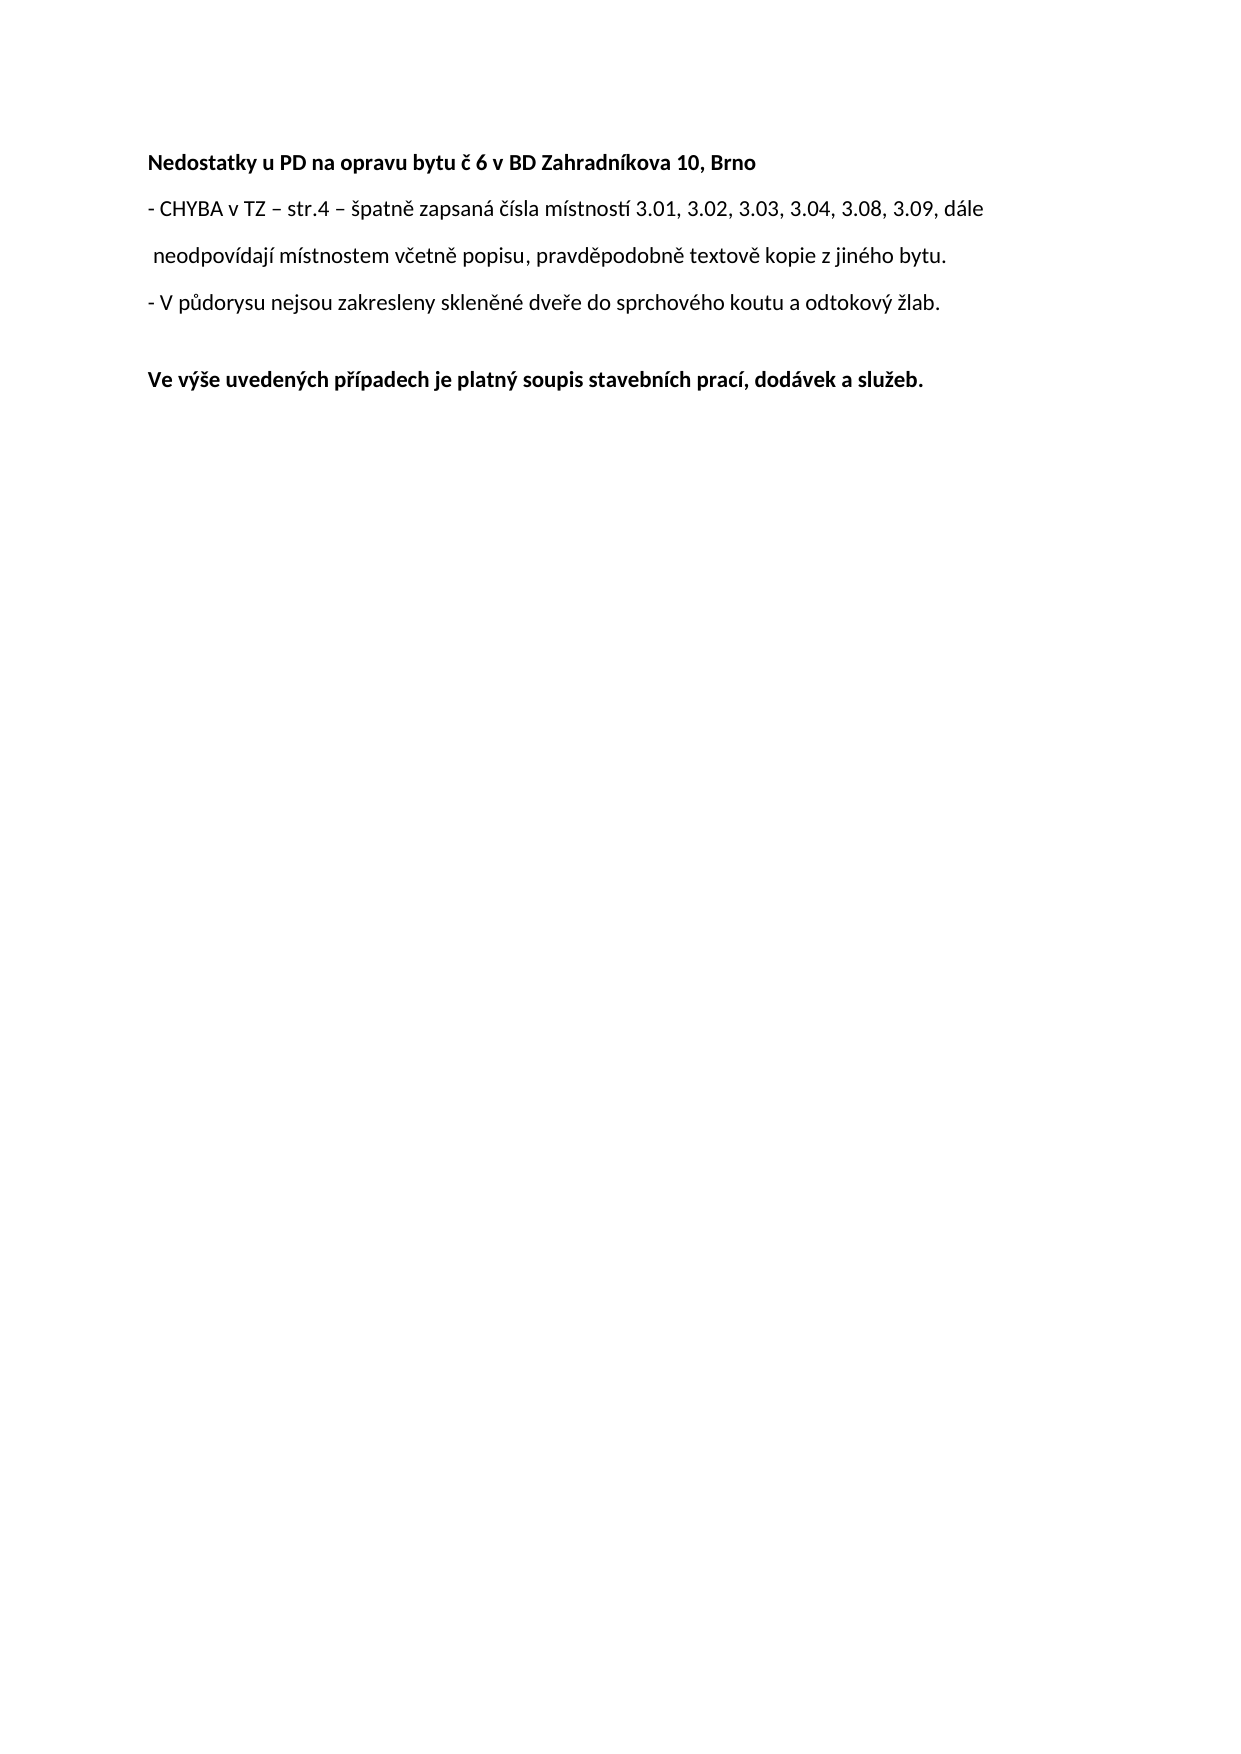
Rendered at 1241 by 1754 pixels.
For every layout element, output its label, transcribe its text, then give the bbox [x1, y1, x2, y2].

text - CHYBA v TZ – str.4 – špatně zapsaná čísla místností 3.01, 3.02, 3.03, 3.04, 3.08, 3.09, dále [148, 194, 1093, 222]
text Ve výše uvedených případech je platný soupis stavebních prací, dodávek a služeb. [148, 365, 1093, 393]
text Nedostatky u PD na opravu bytu č 6 v BD Zahradníkova 10, Brno [148, 148, 1093, 176]
text neodpovídají místnostem včetně popisu, pravděpodobně textově kopie z jiného bytu. [148, 241, 1093, 269]
text - V půdorysu nejsou zakresleny skleněné dveře do sprchového koutu a odtokový žlab. [148, 288, 1093, 346]
